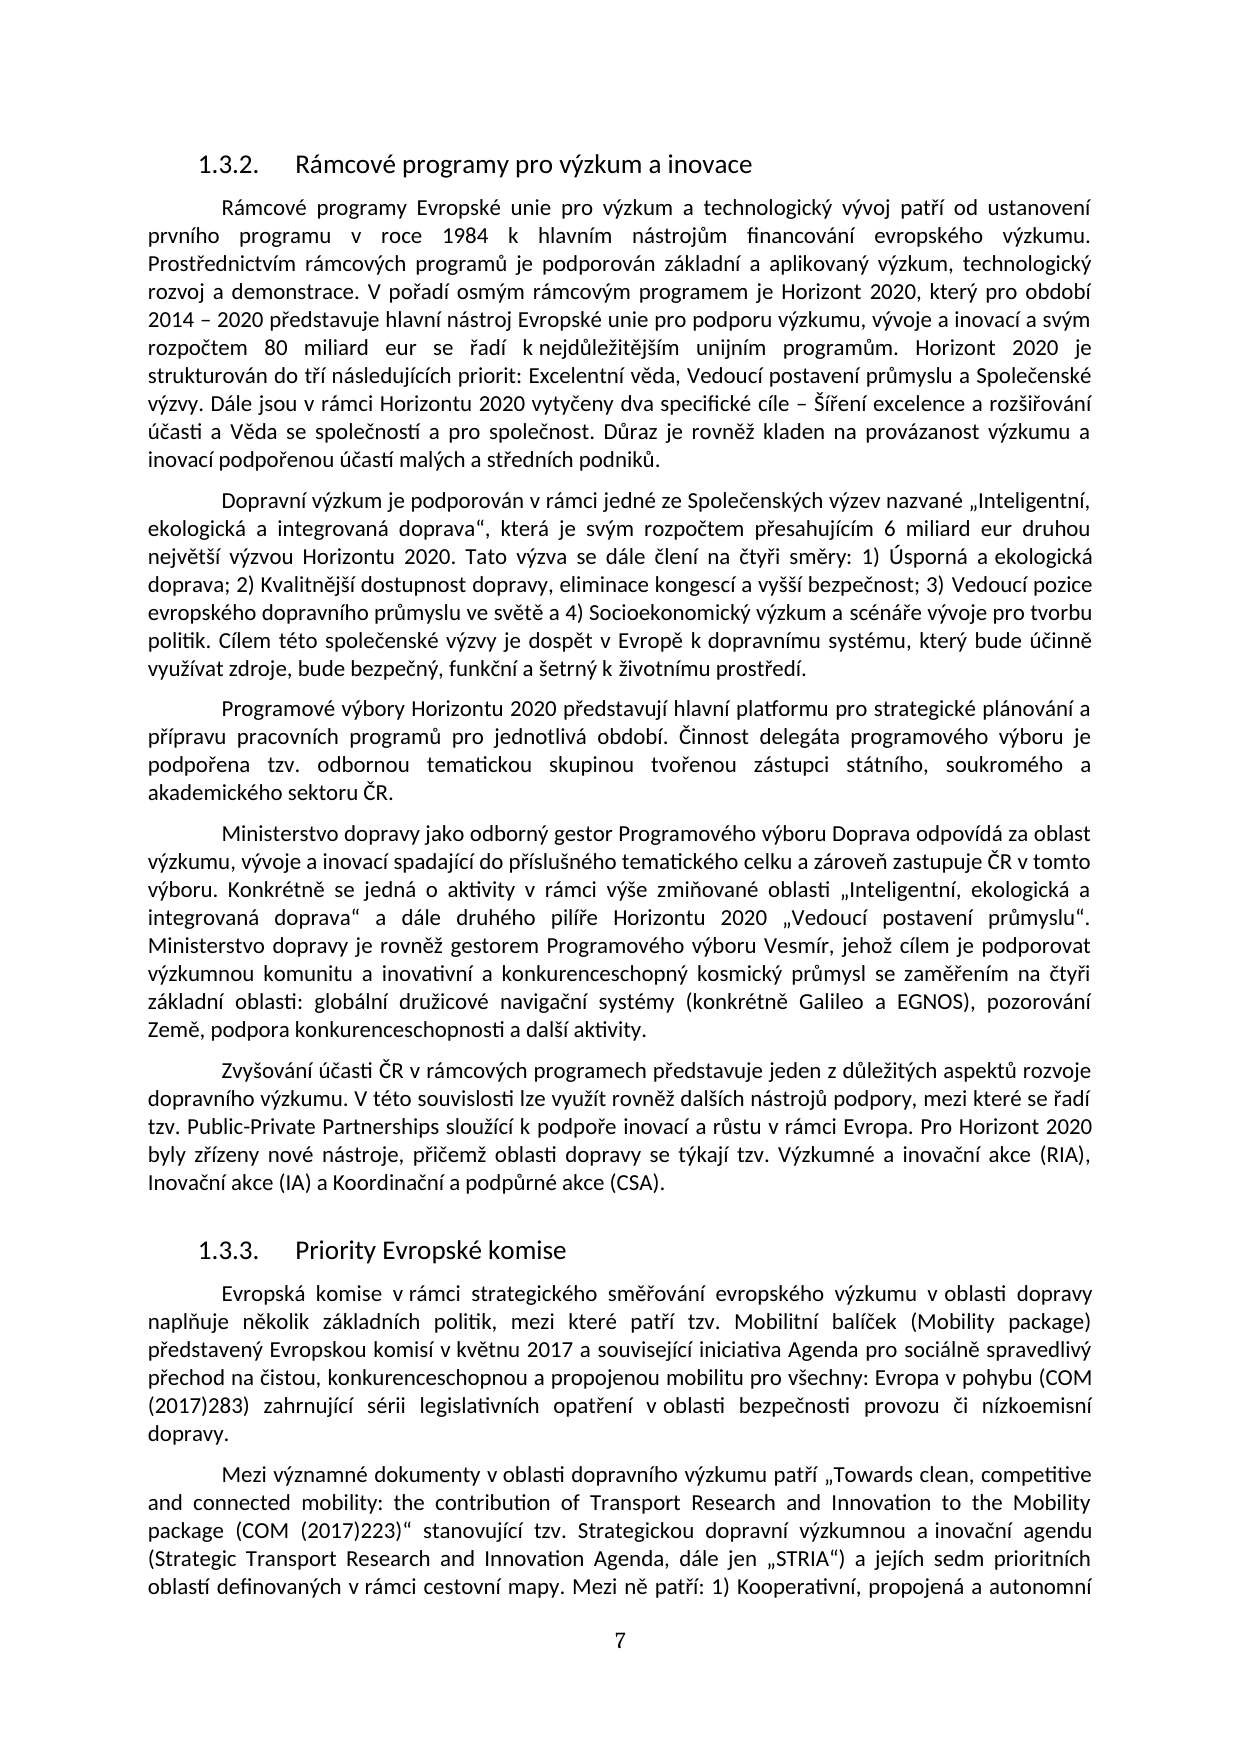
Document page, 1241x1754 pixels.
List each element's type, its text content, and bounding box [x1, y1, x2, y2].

subtitle Rámcové programy pro výzkum a inovace [190, 148, 1093, 181]
text Rámcové programy Evropské unie pro výzkum a technologický vývoj patří od ustanovení prvního programu v roce 1984 k hlavním nástrojům financování evropského výzkumu. Prostřednictvím rámcových programů je podporován základní a aplikovaný výzkum, technologický rozvoj a demonstrace. V pořadí osmým rámcovým programem je Horizont 2020, který pro období 2014 – 2020 představuje hlavní nástroj Evropské unie pro podporu výzkumu, vývoje a inovací a svým rozpočtem 80 miliard eur se řadí k nejdůležitějším unijním programům. Horizont 2020 je strukturován do tří následujících priorit: Excelentní věda, Vedoucí postavení průmyslu a Společenské výzvy. Dále jsou v rámci Horizontu 2020 vytyčeny dva specifické cíle – Šíření excelence a rozšiřování účasti a Věda se společností a pro společnost. Důraz je rovněž kladen na provázanost výzkumu a inovací podpořenou účastí malých a středních podniků. [148, 193, 1093, 473]
text Evropská komise v rámci strategického směřování evropského výzkumu v oblasti dopravy naplňuje několik základních politik, mezi které patří tzv. Mobilitní balíček (Mobility package) představený Evropskou komisí v květnu 2017 a související iniciativa Agenda pro sociálně spravedlivý přechod na čistou, konkurenceschopnou a propojenou mobilitu pro všechny: Evropa v pohybu (COM (2017)283) zahrnující sérii legislativních opatření v oblasti bezpečnosti provozu či nízkoemisní dopravy. [148, 1279, 1093, 1447]
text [148, 1460, 1093, 1600]
text Ministerstvo dopravy jako odborný gestor Programového výboru Doprava odpovídá za oblast výzkumu, vývoje a inovací spadající do příslušného tematického celku a zároveň zastupuje ČR v tomto výboru. Konkrétně se jedná o aktivity v rámci výše zmiňované oblasti „Inteligentní, ekologická a integrovaná doprava“ a dále druhého pilíře Horizontu 2020 „Vedoucí postavení průmyslu“. Ministerstvo dopravy je rovněž gestorem Programového výboru Vesmír, jehož cílem je podporovat výzkumnou komunitu a inovativní a konkurenceschopný kosmický průmysl se zaměřením na čtyři základní oblasti: globální družicové navigační systémy (konkrétně Galileo a EGNOS), pozorování Země, podpora konkurenceschopnosti a další aktivity. [148, 819, 1093, 1043]
subtitle Priority Evropské komise [190, 1233, 1093, 1267]
text Dopravní výzkum je podporován v rámci jedné ze Společenských výzev nazvané „Inteligentní, ekologická a integrovaná doprava“, která je svým rozpočtem přesahujícím 6 miliard eur druhou největší výzvou Horizontu 2020. Tato výzva se dále člení na čtyři směry: 1) Úsporná a ekologická doprava; 2) Kvalitnější dostupnost dopravy, eliminace kongescí a vyšší bezpečnost; 3) Vedoucí pozice evropského dopravního průmyslu ve světě a 4) Socioekonomický výzkum a scénáře vývoje pro tvorbu politik. Cílem této společenské výzvy je dospět v Evropě k dopravnímu systému, který bude účinně využívat zdroje, bude bezpečný, funkční a šetrný k životnímu prostředí. [148, 486, 1093, 682]
text Zvyšování účasti ČR v rámcových programech představuje jeden z důležitých aspektů rozvoje dopravního výzkumu. V této souvislosti lze využít rovněž dalších nástrojů podpory, mezi které se řadí tzv. Public-Private Partnerships sloužící k podpoře inovací a růstu v rámci Evropa. Pro Horizont 2020 byly zřízeny nové nástroje, přičemž oblasti dopravy se týkají tzv. Výzkumné a inovační akce (RIA), Inovační akce (IA) a Koordinační a podpůrné akce (CSA). [148, 1056, 1093, 1196]
text Programové výbory Horizontu 2020 představují hlavní platformu pro strategické plánování a přípravu pracovních programů pro jednotlivá období. Činnost delegáta programového výboru je podpořena tzv. odbornou tematickou skupinou tvořenou zástupci státního, soukromého a akademického sektoru ČR. [148, 694, 1093, 807]
